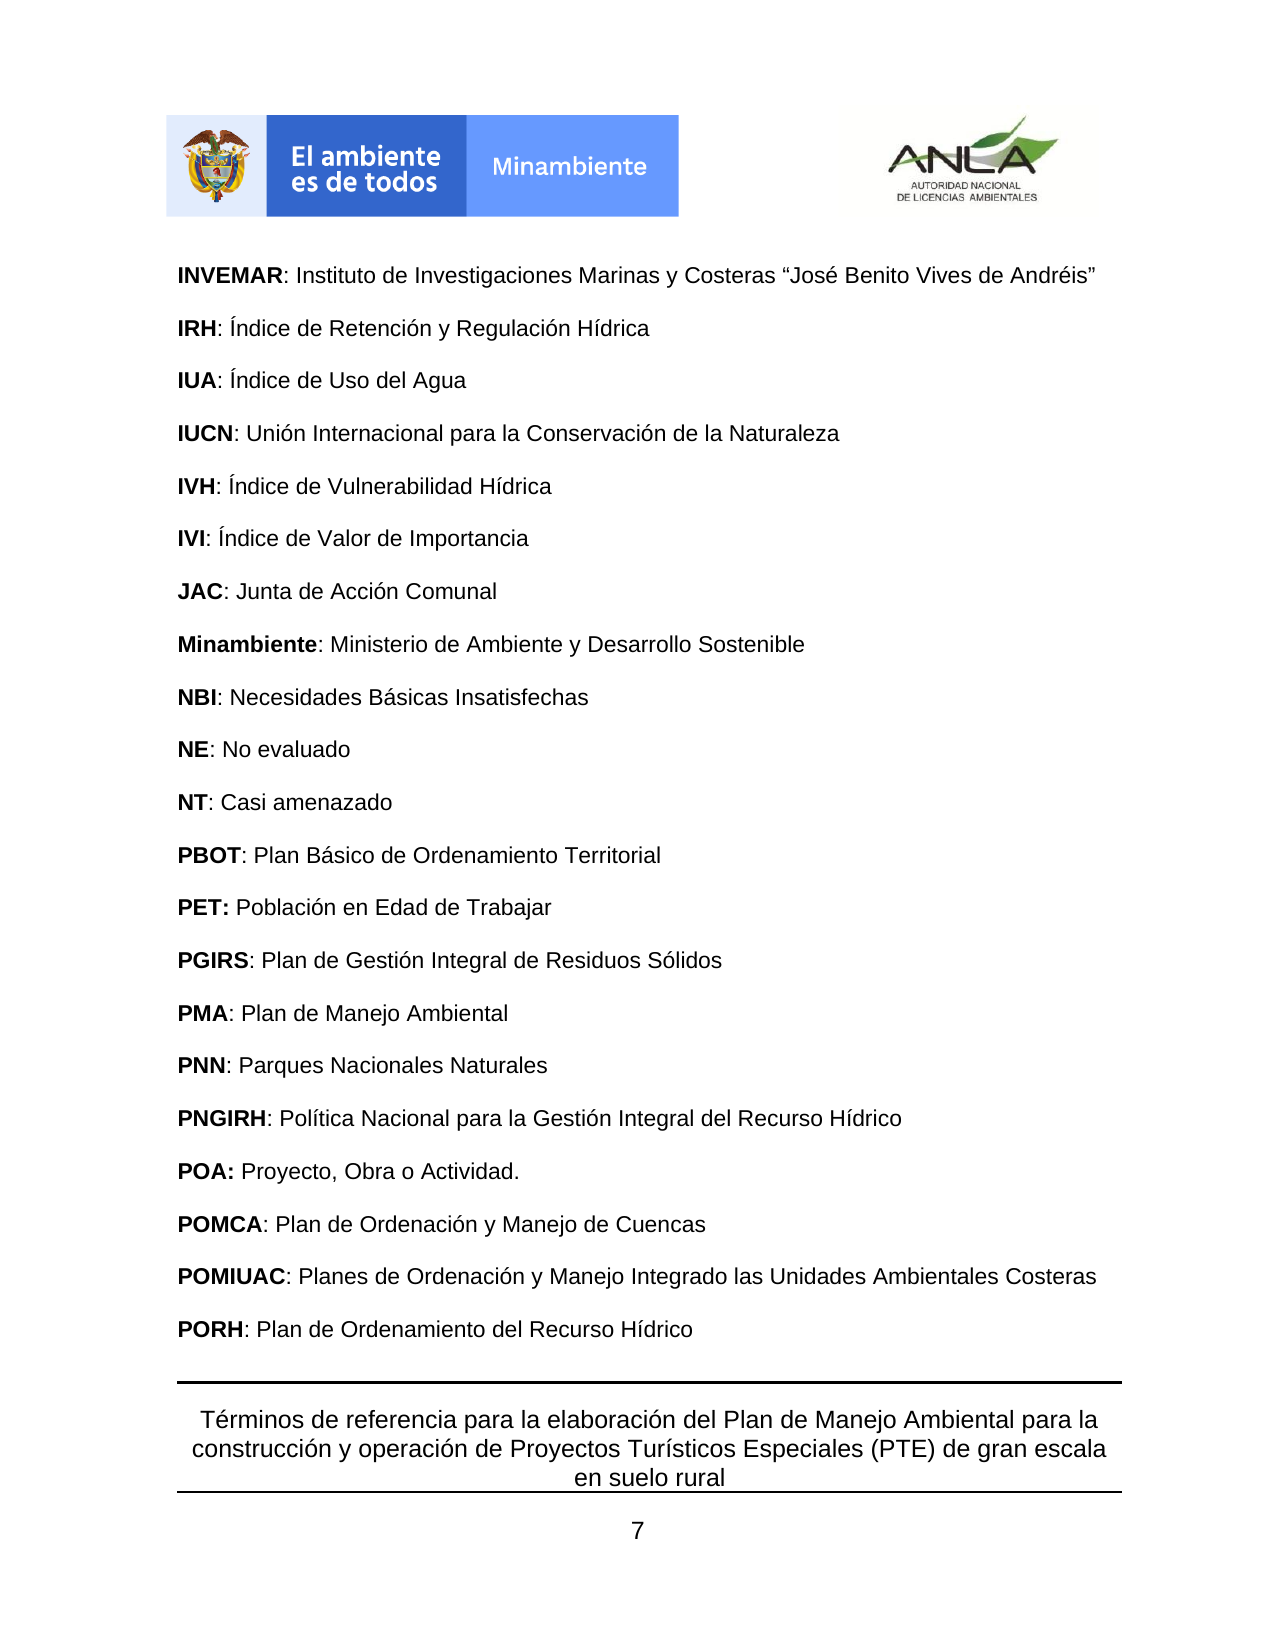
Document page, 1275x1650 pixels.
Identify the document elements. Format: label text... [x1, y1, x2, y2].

text NBI: Necesidades Básicas Insatisfechas [177, 683, 1122, 710]
picture [166, 115, 679, 217]
text POMCA: Plan de Ordenación y Manejo de Cuencas [177, 1211, 1122, 1237]
text PBOT: Plan Básico de Ordenamiento Territorial [177, 842, 1122, 868]
text IRH: Índice de Retención y Regulación Hídrica [177, 314, 1122, 341]
text IVH: Índice de Vulnerabilidad Hídrica [177, 473, 1122, 499]
text PORH: Plan de Ordenamiento del Recurso Hídrico [177, 1316, 1122, 1342]
text INVEMAR: Instituto de Investigaciones Marinas y Costeras “José Benito Vives de Andréis” [177, 262, 1122, 288]
text JAC: Junta de Acción Comunal [177, 578, 1122, 604]
text IUCN: Unión Internacional para la Conservación de la Naturaleza [177, 420, 1122, 446]
text IUA: Índice de Uso del Agua [177, 367, 1122, 394]
text PNN: Parques Nacionales Naturales [177, 1052, 1122, 1079]
text Minambiente: Ministerio de Ambiente y Desarrollo Sostenible [177, 631, 1122, 657]
text PMA: Plan de Manejo Ambiental [177, 1000, 1122, 1026]
text IVI: Índice de Valor de Importancia [177, 525, 1122, 552]
text PNGIRH: Política Nacional para la Gestión Integral del Recurso Hídrico [177, 1105, 1122, 1132]
text POMIUAC: Planes de Ordenación y Manejo Integrado las Unidades Ambientales Costeras [177, 1263, 1122, 1290]
text NE: No evaluado [177, 736, 1122, 763]
picture [838, 105, 1100, 217]
text NT: Casi amenazado [177, 789, 1122, 815]
text PET: Población en Edad de Trabajar [177, 894, 1122, 921]
text PGIRS: Plan de Gestión Integral de Residuos Sólidos [177, 947, 1122, 973]
text POA: Proyecto, Obra o Actividad. [177, 1158, 1122, 1184]
